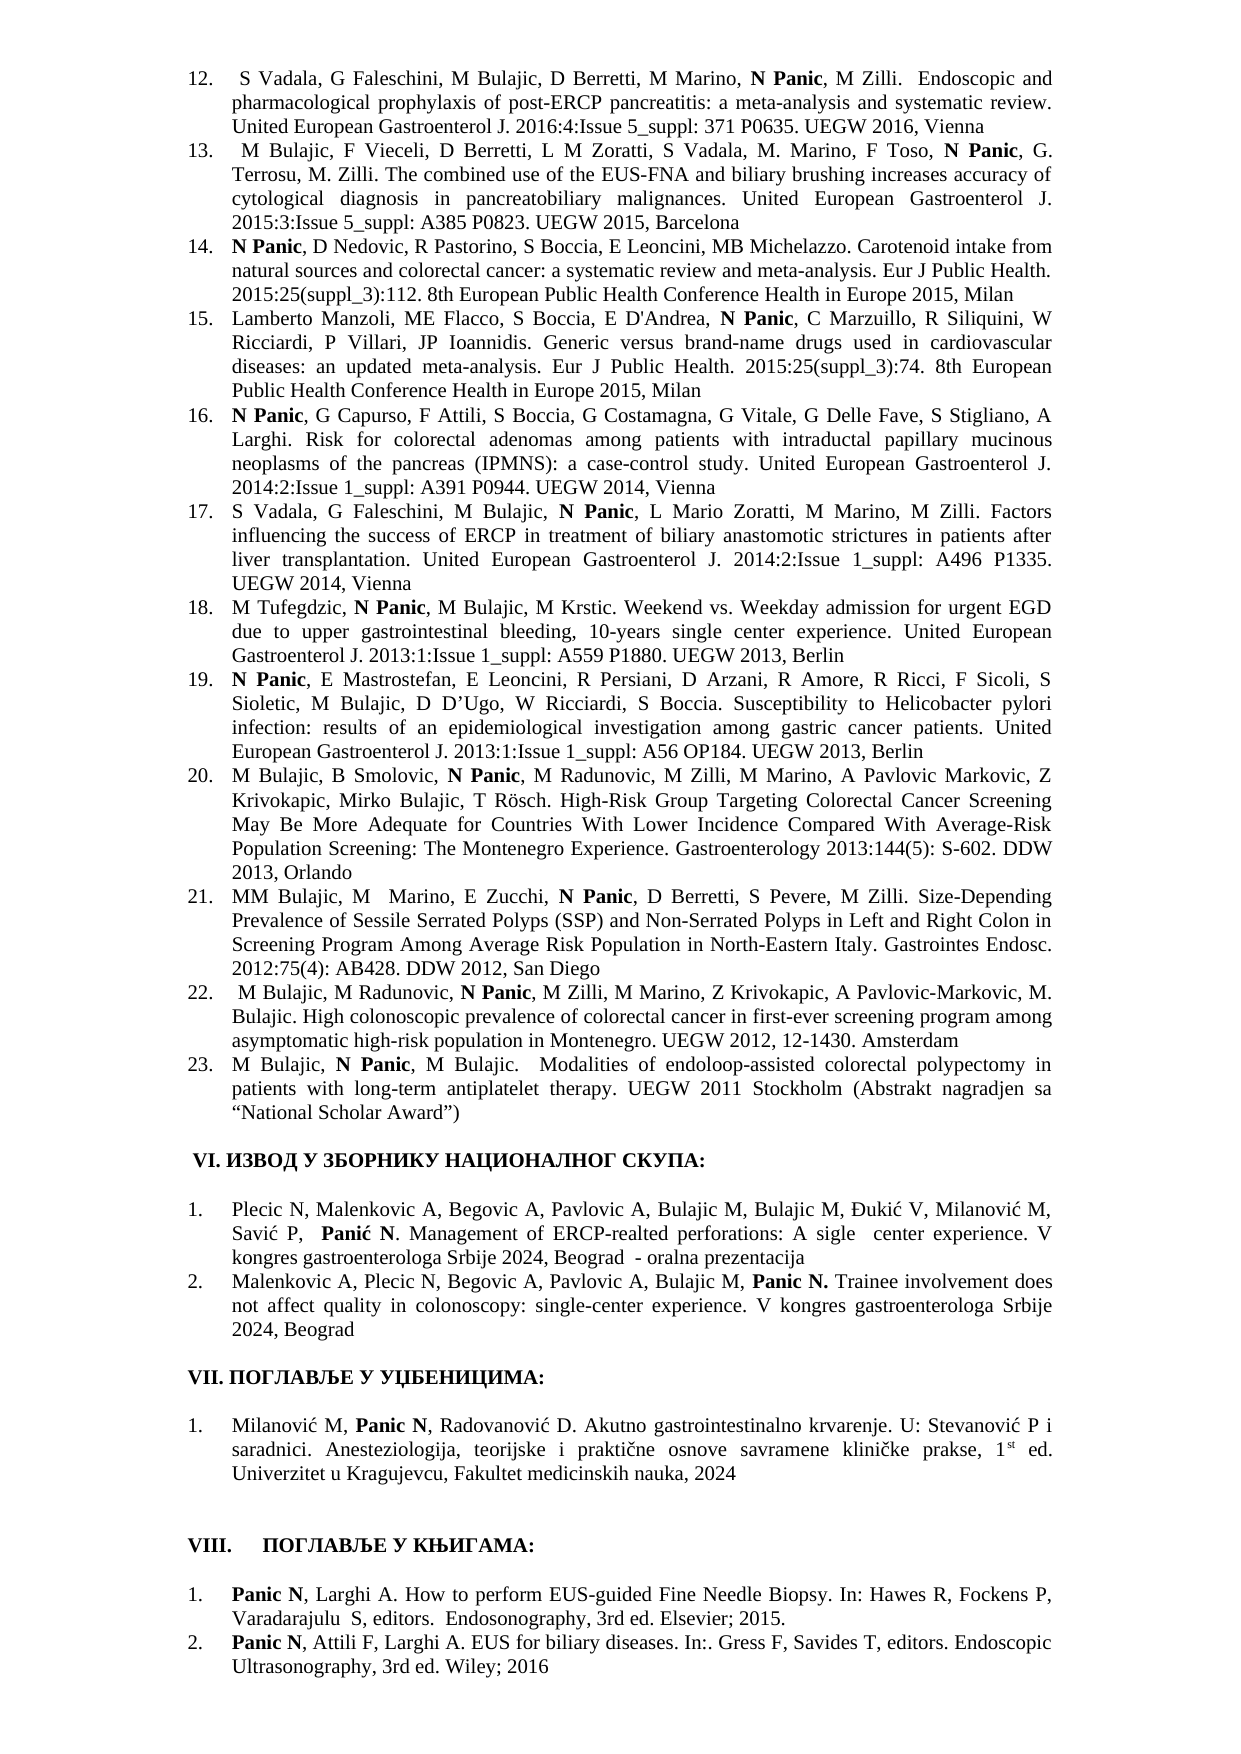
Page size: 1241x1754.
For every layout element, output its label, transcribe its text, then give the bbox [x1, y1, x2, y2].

text VII. ПОГЛАВЉЕ У УЏБЕНИЦИМА: [187, 1365, 1053, 1389]
list S Vadala, G Faleschini, M Bulajic, D Berretti, M Marino, N Panic, M Zilli. Endoscopic and pharmacological prophylaxis of post-ERCP pancreatitis: a meta-analysis and systematic review. United European Gastroenterol J. 2016:4:Issue 5_suppl: 371 P0635. UEGW 2016, Vienna [187, 66, 1053, 138]
list S Vadala, G Faleschini, M Bulajic, N Panic, L Mario Zoratti, M Marino, M Zilli. Factors influencing the success of ERCP in treatment of biliary anastomotic strictures in patients after liver transplantation. United European Gastroenterol J. 2014:2:Issue 1_suppl: A496 P1335. UEGW 2014, Vienna [187, 499, 1053, 595]
list M Bulajic, M Radunovic, N Panic, M Zilli, M Marino, Z Krivokapic, A Pavlovic-Markovic, M. Bulajic. High colonoscopic prevalence of colorectal cancer in first-ever screening program among asymptomatic high-risk population in Montenegro. UEGW 2012, 12-1430. Amsterdam [187, 980, 1053, 1052]
list M Bulajic, N Panic, M Bulajic. Modalities of endoloop-assisted colorectal polypectomy in patients with long-term antiplatelet therapy. UEGW 2011 Stockholm (Abstrakt nagradjen sa “National Scholar Award”) [187, 1052, 1053, 1124]
list Malenkovic A, Plecic N, Begovic A, Pavlovic A, Bulajic M, Panic N. Trainee involvement does not affect quality in colonoscopy: single-center experience. V kongres gastroenterologa Srbije 2024, Beograd [187, 1269, 1053, 1341]
list M Bulajic, B Smolovic, N Panic, M Radunovic, M Zilli, M Marino, A Pavlovic Markovic, Z Krivokapic, Mirko Bulajic, T Rösch. High-Risk Group Targeting Colorectal Cancer Screening May Be More Adequate for Countries With Lower Incidence Compared With Average-Risk Population Screening: The Montenegro Experience. Gastroenterology 2013:144(5): S-602. DDW 2013, Orlando [187, 763, 1053, 884]
list Lamberto Manzoli, ME Flacco, S Boccia, E D'Andrea, N Panic, C Marzuillo, R Siliquini, W Ricciardi, P Villari, JP Ioannidis. Generic versus brand-name drugs used in cardiovascular diseases: an updated meta-analysis. Eur J Public Health. 2015:25(suppl_3):74. 8th European Public Health Conference Health in Europe 2015, Milan [187, 306, 1053, 402]
list Panic N, Attili F, Larghi A. EUS for biliary diseases. In:. Gress F, Savides T, editors. Endoscopic Ultrasonography, 3rd ed. Wiley; 2016 [187, 1630, 1053, 1678]
list N Panic, E Mastrostefan, E Leoncini, R Persiani, D Arzani, R Amore, R Ricci, F Sicoli, S Sioletic, M Bulajic, D D’Ugo, W Ricciardi, S Boccia. Susceptibility to Helicobacter pylori infection: results of an epidemiological investigation among gastric cancer patients. United European Gastroenterol J. 2013:1:Issue 1_suppl: A56 OP184. UEGW 2013, Berlin [187, 667, 1053, 763]
list M Bulajic, F Vieceli, D Berretti, L M Zoratti, S Vadala, M. Marino, F Toso, N Panic, G. Terrosu, M. Zilli. The combined use of the EUS-FNA and biliary brushing increases accuracy of cytological diagnosis in pancreatobiliary malignances. United European Gastroenterol J. 2015:3:Issue 5_suppl: A385 P0823. UEGW 2015, Barcelona [187, 138, 1053, 234]
text VI. ИЗВОД У ЗБОРНИКУ НАЦИОНАЛНОГ СКУПА: [187, 1148, 1053, 1172]
list MM Bulajic, M Marino, E Zucchi, N Panic, D Berretti, S Pevere, M Zilli. Size-Depending Prevalence of Sessile Serrated Polyps (SSP) and Non-Serrated Polyps in Left and Right Colon in Screening Program Among Average Risk Population in North-Eastern Italy. Gastrointes Endosc. 2012:75(4): AB428. DDW 2012, San Diego [187, 884, 1053, 980]
list Plecic N, Malenkovic A, Begovic A, Pavlovic A, Bulajic M, Bulajic M, Đukić V, Milanović M, Savić P, Panić N. Management of ERCP-realted perforations: A sigle center experience. V kongres gastroenterologa Srbije 2024, Beograd - oralna prezentacija [187, 1197, 1053, 1269]
list ПОГЛАВЉЕ У КЊИГАМА: [187, 1533, 1053, 1557]
list N Panic, G Capurso, F Attili, S Boccia, G Costamagna, G Vitale, G Delle Fave, S Stigliano, A Larghi. Risk for colorectal adenomas among patients with intraductal papillary mucinous neoplasms of the pancreas (IPMNS): a case-control study. United European Gastroenterol J. 2014:2:Issue 1_suppl: A391 P0944. UEGW 2014, Vienna [187, 402, 1053, 499]
list Milanović M, Panic N, Radovanović D. Akutno gastrointestinalno krvarenje. U: Stevanović P i saradnici. Anesteziologija, teorijske i praktične osnove savramene kliničke prakse, 1st ed. Univerzitet u Kragujevcu, Fakultet medicinskih nauka, 2024 [187, 1413, 1053, 1485]
list N Panic, D Nedovic, R Pastorino, S Boccia, E Leoncini, MB Michelazzo. Carotenoid intake from natural sources and colorectal cancer: a systematic review and meta-analysis. Eur J Public Health. 2015:25(suppl_3):112. 8th European Public Health Conference Health in Europe 2015, Milan [187, 234, 1053, 306]
list Panic N, Larghi A. How to perform EUS-guided Fine Needle Biopsy. In: Hawes R, Fockens P, Varadarajulu S, editors. Endosonography, 3rd ed. Elsevier; 2015. [187, 1582, 1053, 1630]
list M Tufegdzic, N Panic, M Bulajic, M Krstic. Weekend vs. Weekday admission for urgent EGD due to upper gastrointestinal bleeding, 10-years single center experience. United European Gastroenterol J. 2013:1:Issue 1_suppl: A559 P1880. UEGW 2013, Berlin [187, 595, 1053, 667]
